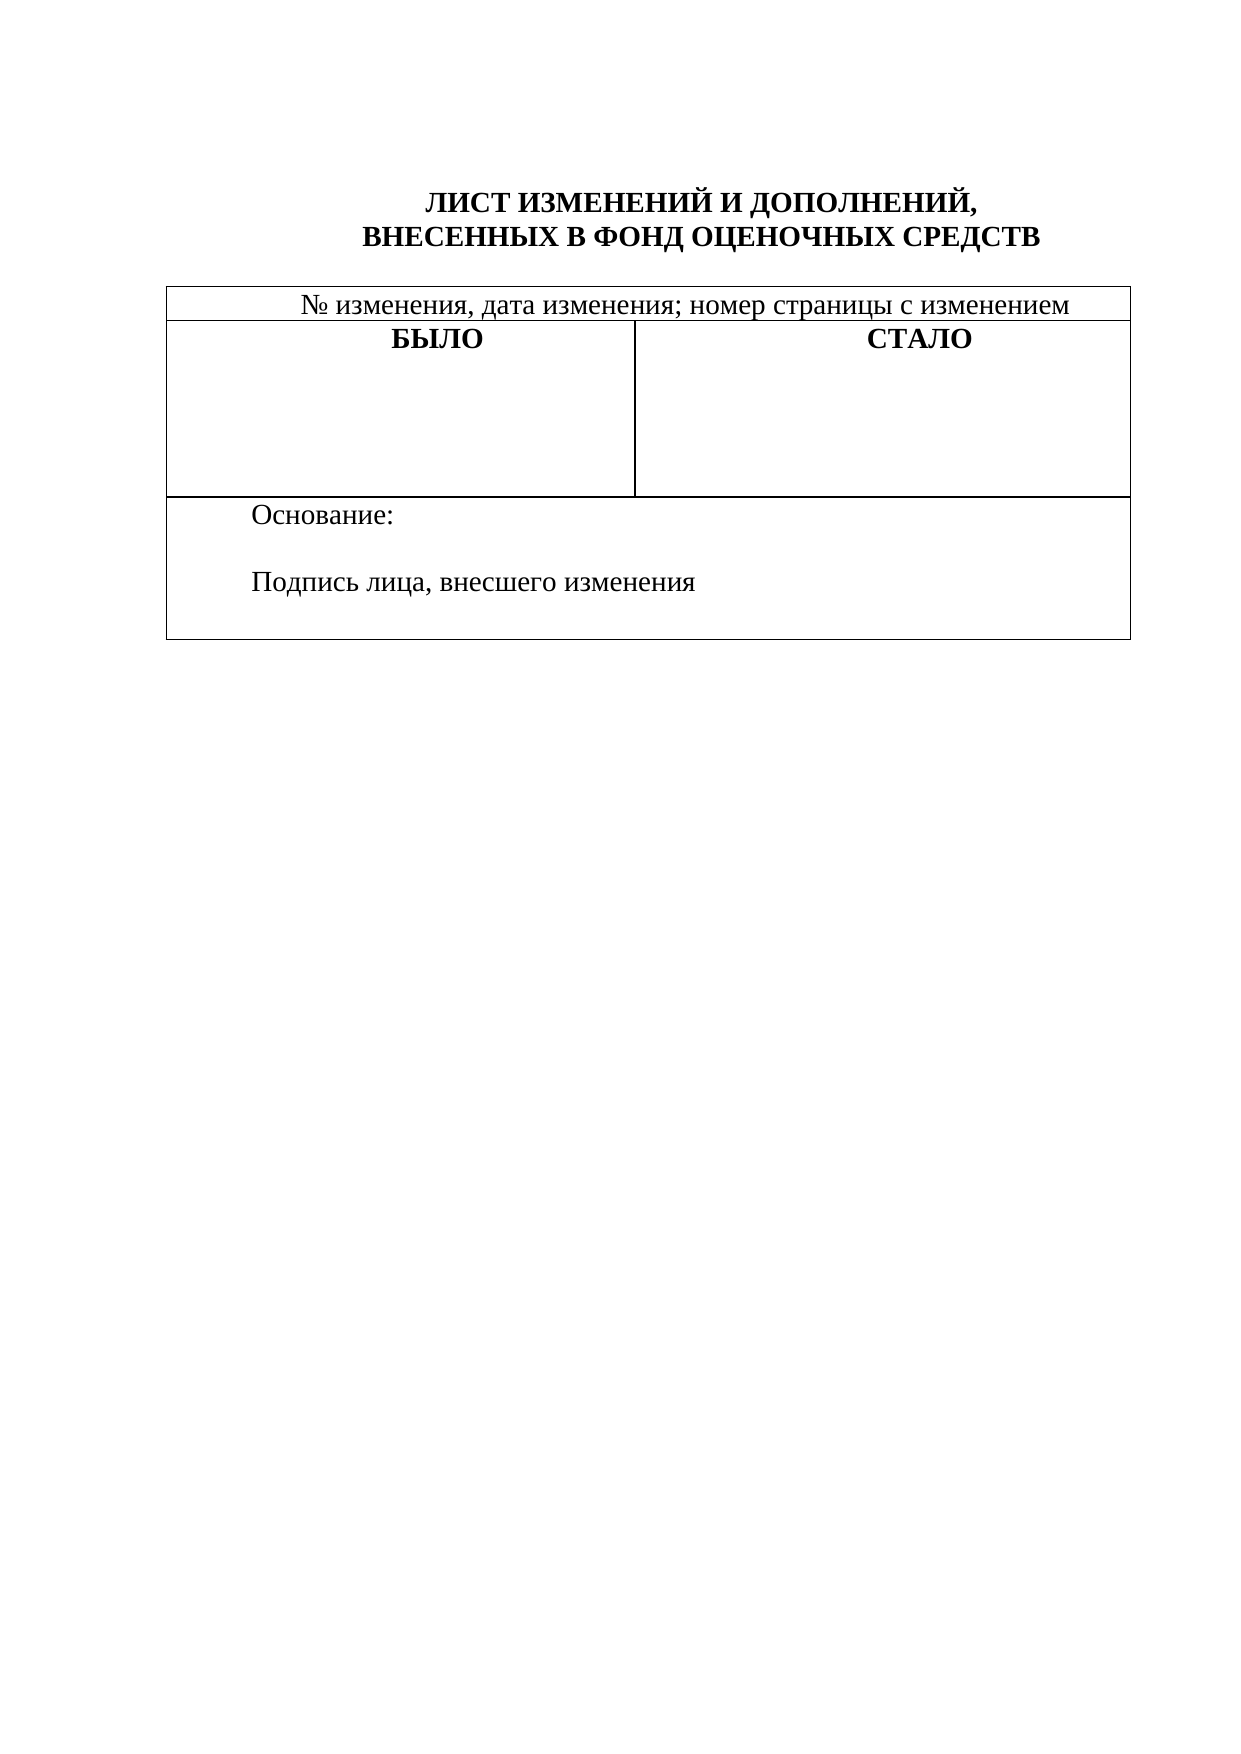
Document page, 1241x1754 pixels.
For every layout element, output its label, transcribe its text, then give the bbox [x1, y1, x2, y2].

table_cell СТАЛО [636, 321, 1130, 496]
table_cell Основание: Подпись лица, внесшего изменения [167, 498, 1130, 638]
text ВНЕСЕННЫХ В ФОНД ОЦЕНОЧНЫХ СРЕДСТВ [192, 219, 1152, 252]
table_header № изменения, дата изменения; номер страницы с изменением [167, 287, 1130, 320]
text ЛИСТ ИЗМЕНЕНИЙ И ДОПОЛНЕНИЙ, [192, 185, 1152, 219]
table_cell БЫЛО [167, 321, 634, 496]
